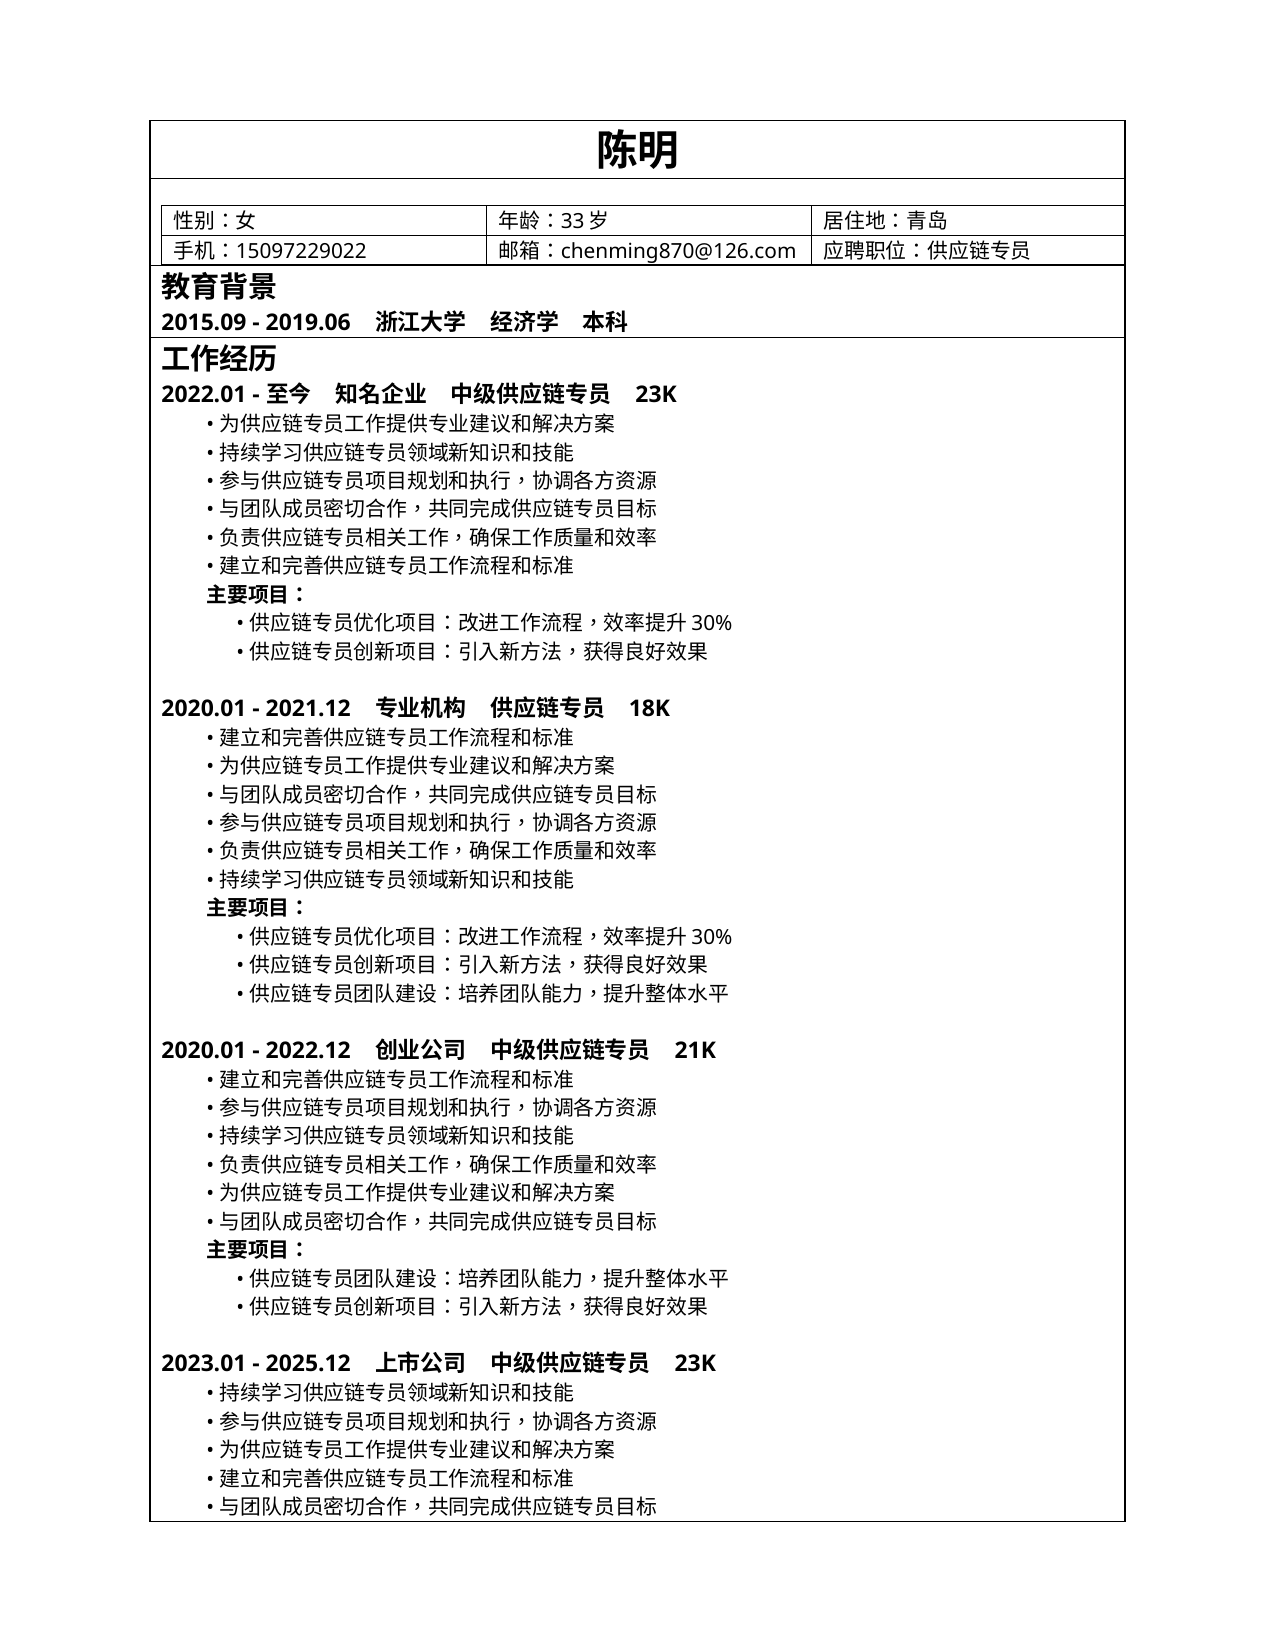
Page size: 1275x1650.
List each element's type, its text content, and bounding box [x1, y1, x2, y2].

table_header 陈明 [151, 121, 1124, 178]
table_cell 教育背景 2015.09 - 2019.06 浙江大学 经济学 本科 [151, 266, 1124, 337]
table_cell [151, 179, 1124, 265]
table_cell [151, 338, 1124, 1521]
